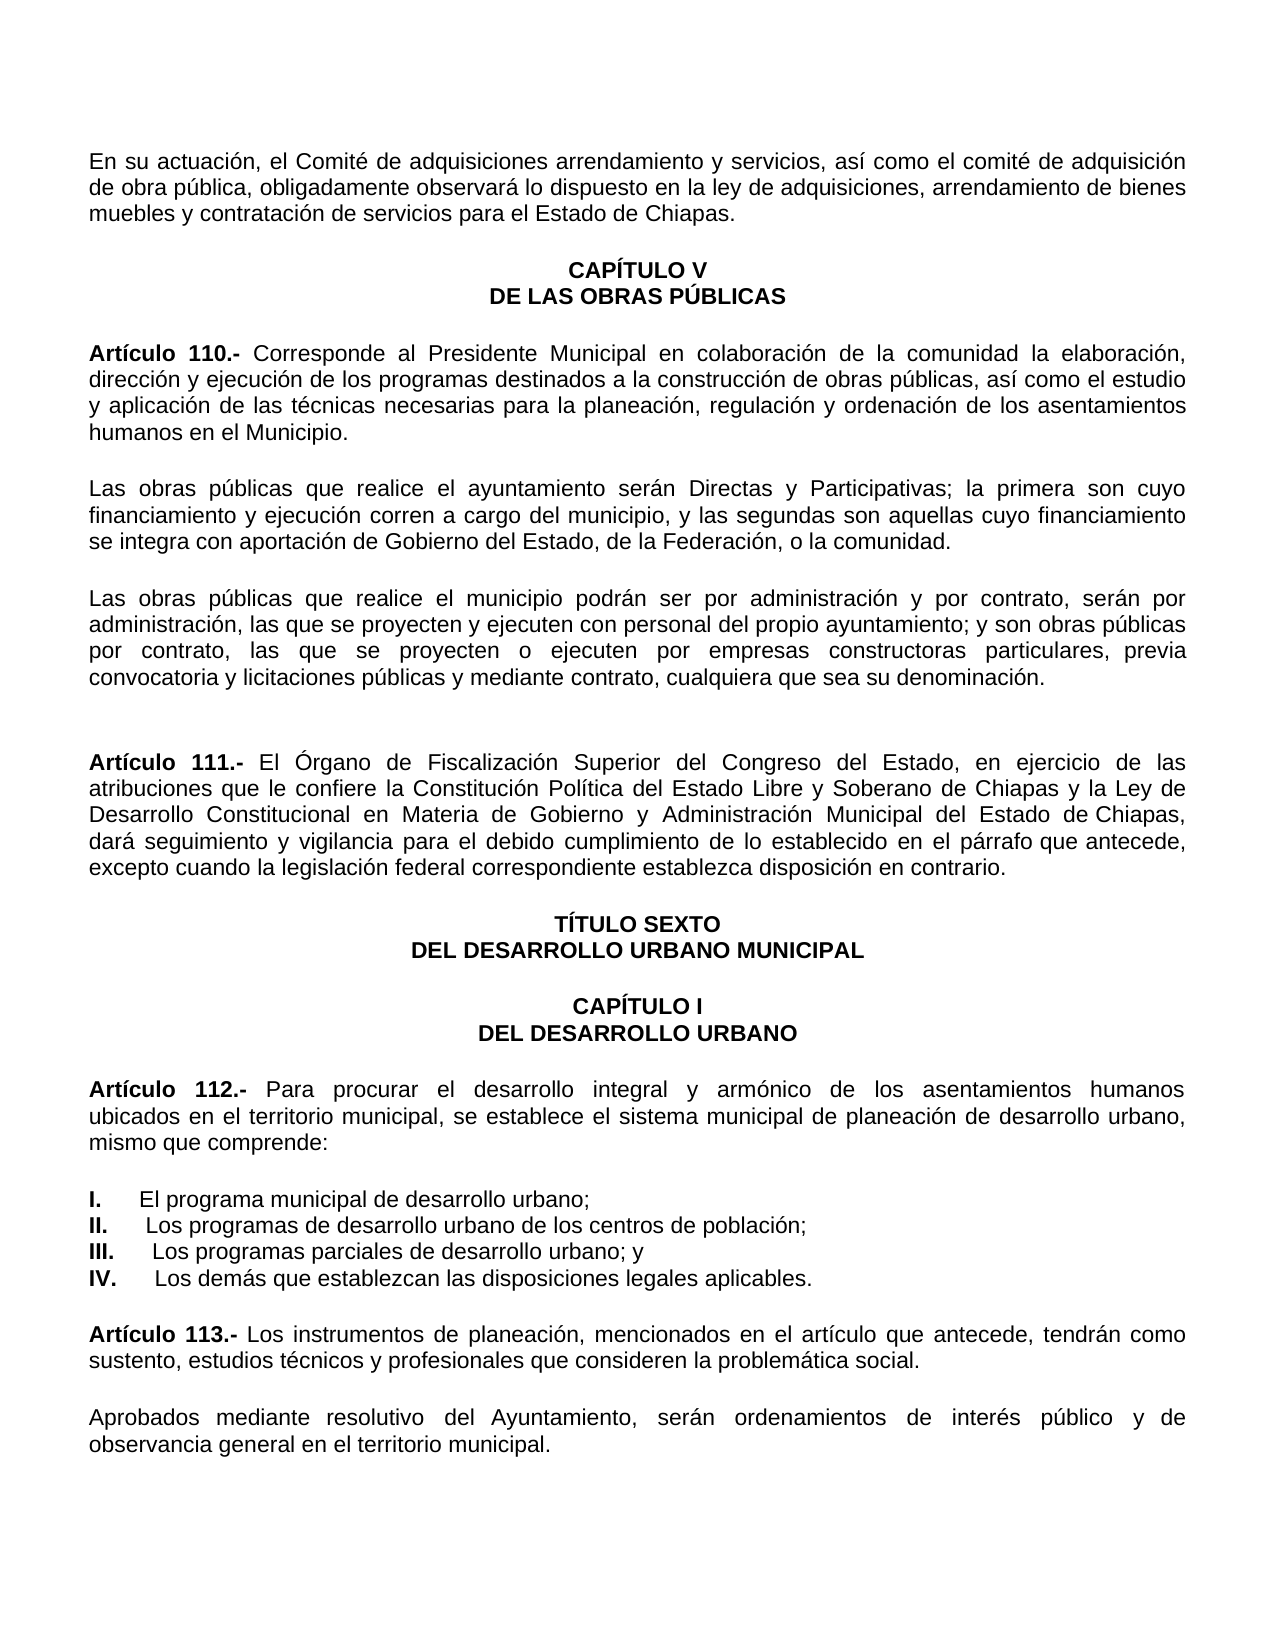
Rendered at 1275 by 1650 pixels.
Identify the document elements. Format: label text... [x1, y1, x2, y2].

text III. Los programas parciales de desarrollo urbano; y [89, 1238, 1186, 1265]
text Artículo 110.- Corresponde al Presidente Municipal en colaboración de la comunidad la elaboración, dirección y ejecución de los programas destinados a la construcción de obras públicas, así como el estudio y aplicación de las técnicas necesarias para la planeación, regulación y ordenación de los asentamientos humanos en el Municipio. [89, 340, 1186, 445]
text Artículo 112.- Para procurar el desarrollo integral y armónico de los asentamientos humanos ubicados en el territorio municipal, se establece el sistema municipal de planeación de desarrollo urbano, mismo que comprende: [89, 1076, 1186, 1155]
text En su actuación, el Comité de adquisiciones arrendamiento y servicios, así como el comité de adquisición de obra pública, obligadamente observará lo dispuesto en la ley de adquisiciones, arrendamiento de bienes muebles y contratación de servicios para el Estado de Chiapas. [89, 148, 1186, 227]
text Artículo 113.- Los instrumentos de planeación, mencionados en el artículo que antecede, tendrán como sustento, estudios técnicos y profesionales que consideren la problemática social. [89, 1321, 1186, 1374]
text II. Los programas de desarrollo urbano de los centros de población; [89, 1212, 1186, 1238]
text DEL DESARROLLO URBANO [89, 1020, 1186, 1046]
text DE LAS OBRAS PÚBLICAS [89, 283, 1186, 309]
text DEL DESARROLLO URBANO MUNICIPAL [89, 937, 1186, 963]
text Artículo 111.- El Órgano de Fiscalización Superior del Congreso del Estado, en ejercicio de las atribuciones que le confiere la Constitución Política del Estado Libre y Soberano de Chiapas y la Ley de Desarrollo Constitucional en Materia de Gobierno y Administración Municipal del Estado de Chiapas, dará seguimiento y vigilancia para el debido cumplimiento de lo establecido en el párrafo que antecede, excepto cuando la legislación federal correspondiente establezca disposición en contrario. [89, 749, 1186, 880]
text Aprobados mediante resolutivo del Ayuntamiento, serán ordenamientos de interés público y de observancia general en el territorio municipal. [89, 1404, 1186, 1457]
text Las obras públicas que realice el ayuntamiento serán Directas y Participativas; la primera son cuyo financiamiento y ejecución corren a cargo del municipio, y las segundas son aquellas cuyo financiamiento se integra con aportación de Gobierno del Estado, de la Federación, o la comunidad. [89, 475, 1186, 554]
text CAPÍTULO I [89, 993, 1186, 1019]
text TÍTULO SEXTO [89, 911, 1186, 937]
text IV. Los demás que establezcan las disposiciones legales aplicables. [89, 1265, 1186, 1291]
text Las obras públicas que realice el municipio podrán ser por administración y por contrato, serán por administración, las que se proyecten y ejecuten con personal del propio ayuntamiento; y son obras públicas por contrato, las que se proyecten o ejecuten por empresas constructoras particulares, previa convocatoria y licitaciones públicas y mediante contrato, cualquiera que sea su denominación. [89, 584, 1186, 690]
text I. El programa municipal de desarrollo urbano; [89, 1186, 1186, 1212]
text CAPÍTULO V [89, 257, 1186, 283]
